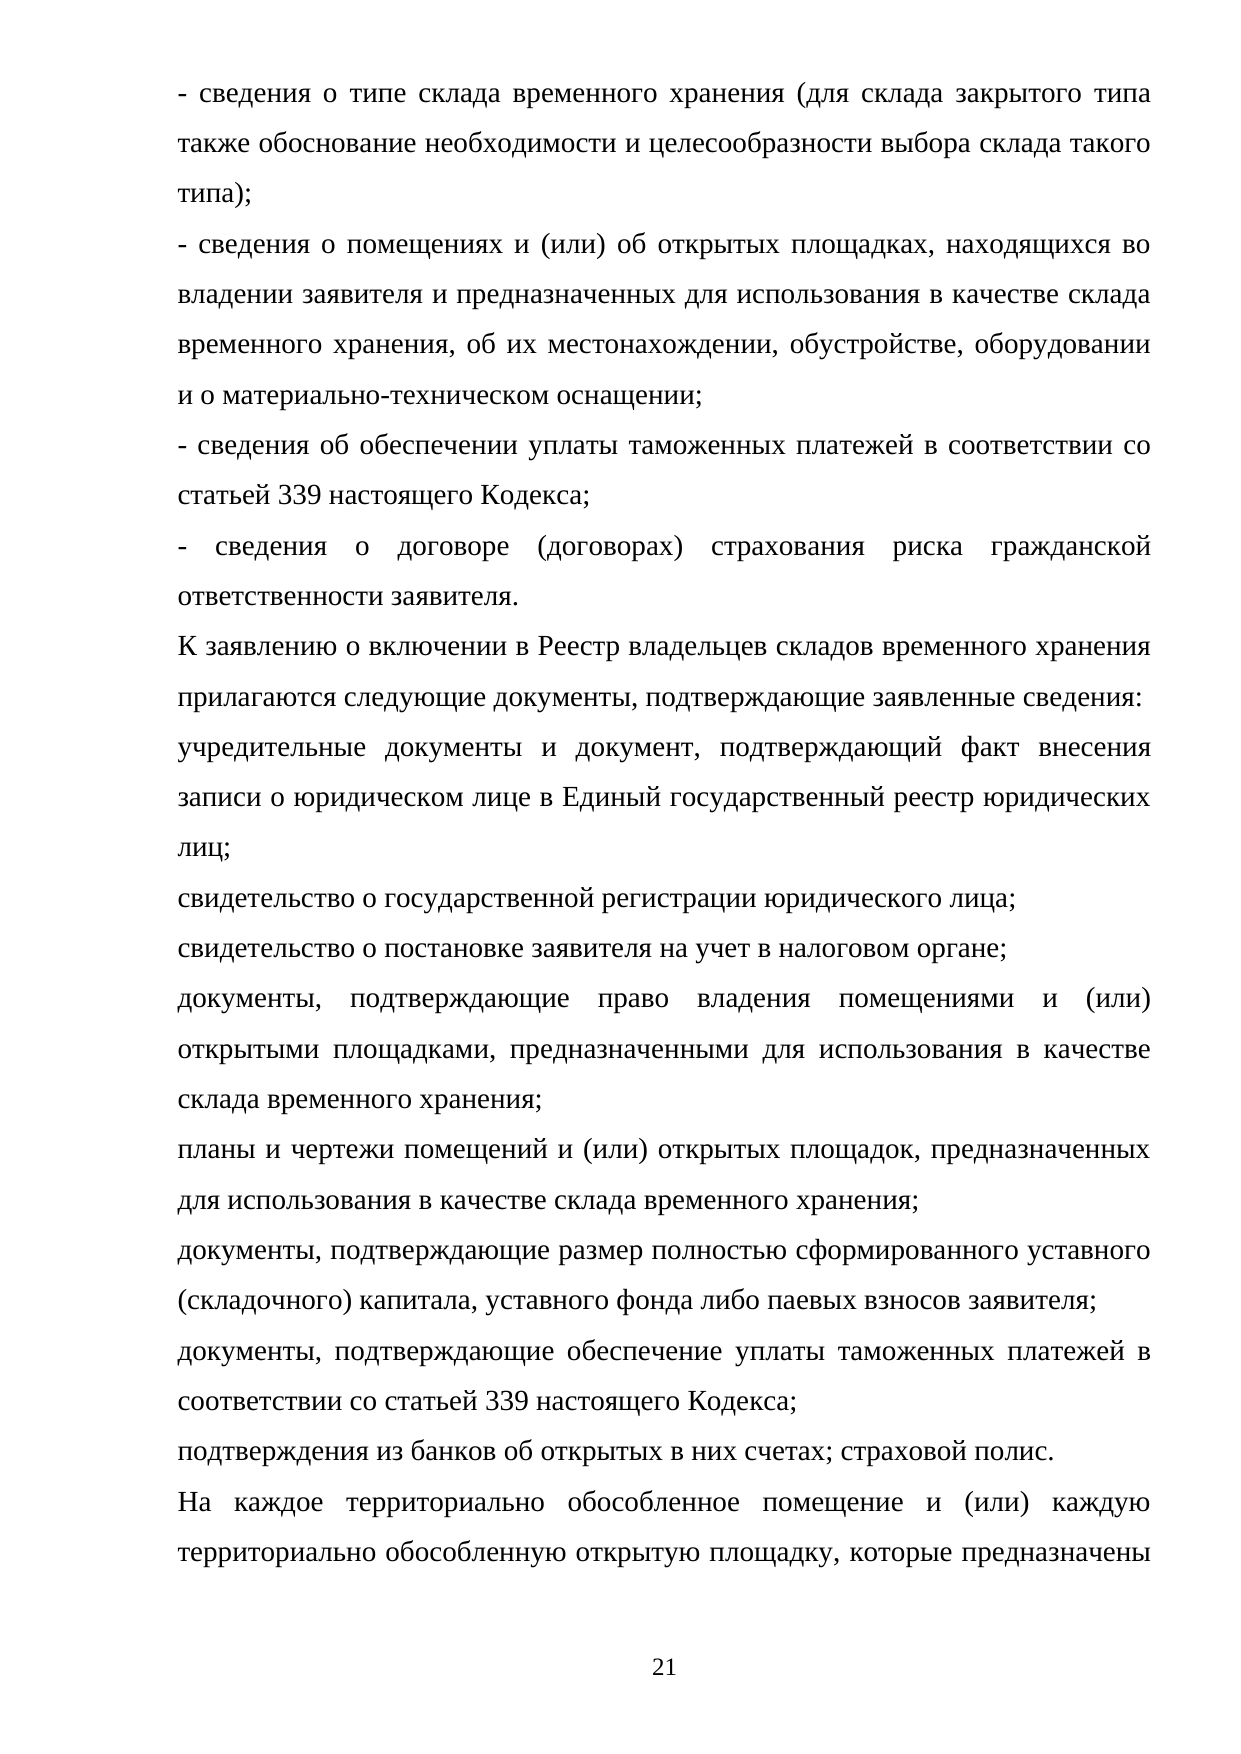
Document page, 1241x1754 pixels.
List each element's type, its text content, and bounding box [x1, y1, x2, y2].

text - сведения о типе склада временного хранения (для склада закрытого типа также обоснование необходимости и целесообразности выбора склада такого типа); [177, 75, 1152, 209]
text документы, подтверждающие обеспечение уплаты таможенных платежей в соответствии со статьей 339 настоящего Кодекса; [177, 1333, 1152, 1417]
text документы, подтверждающие размер полностью сформированного уставного (складочного) капитала, уставного фонда либо паевых взносов заявителя; [177, 1232, 1152, 1316]
text учредительные документы и документ, подтверждающий факт внесения записи о юридическом лице в Единый государственный реестр юридических лиц; [177, 729, 1152, 863]
text К заявлению о включении в Реестр владельцев складов временного хранения прилагаются следующие документы, подтверждающие заявленные сведения: [177, 628, 1152, 712]
text подтверждения из банков об открытых в них счетах; страховой полис. [177, 1433, 1152, 1467]
text планы и чертежи помещений и (или) открытых площадок, предназначенных для использования в качестве склада временного хранения; [177, 1131, 1152, 1215]
text - сведения об обеспечении уплаты таможенных платежей в соответствии со статьей 339 настоящего Кодекса; [177, 427, 1152, 511]
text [177, 1484, 1152, 1567]
text документы, подтверждающие право владения помещениями и (или) открытыми площадками, предназначенными для использования в качестве склада временного хранения; [177, 981, 1152, 1115]
text - сведения о помещениях и (или) об открытых площадках, находящихся во владении заявителя и предназначенных для использования в качестве склада временного хранения, об их местонахождении, обустройстве, оборудовании и о материально-техническом оснащении; [177, 226, 1152, 410]
text свидетельство о государственной регистрации юридического лица; [177, 880, 1152, 913]
text свидетельство о постановке заявителя на учет в налоговом органе; [177, 930, 1152, 964]
text - сведения о договоре (договорах) страхования риска гражданской ответственности заявителя. [177, 528, 1152, 612]
